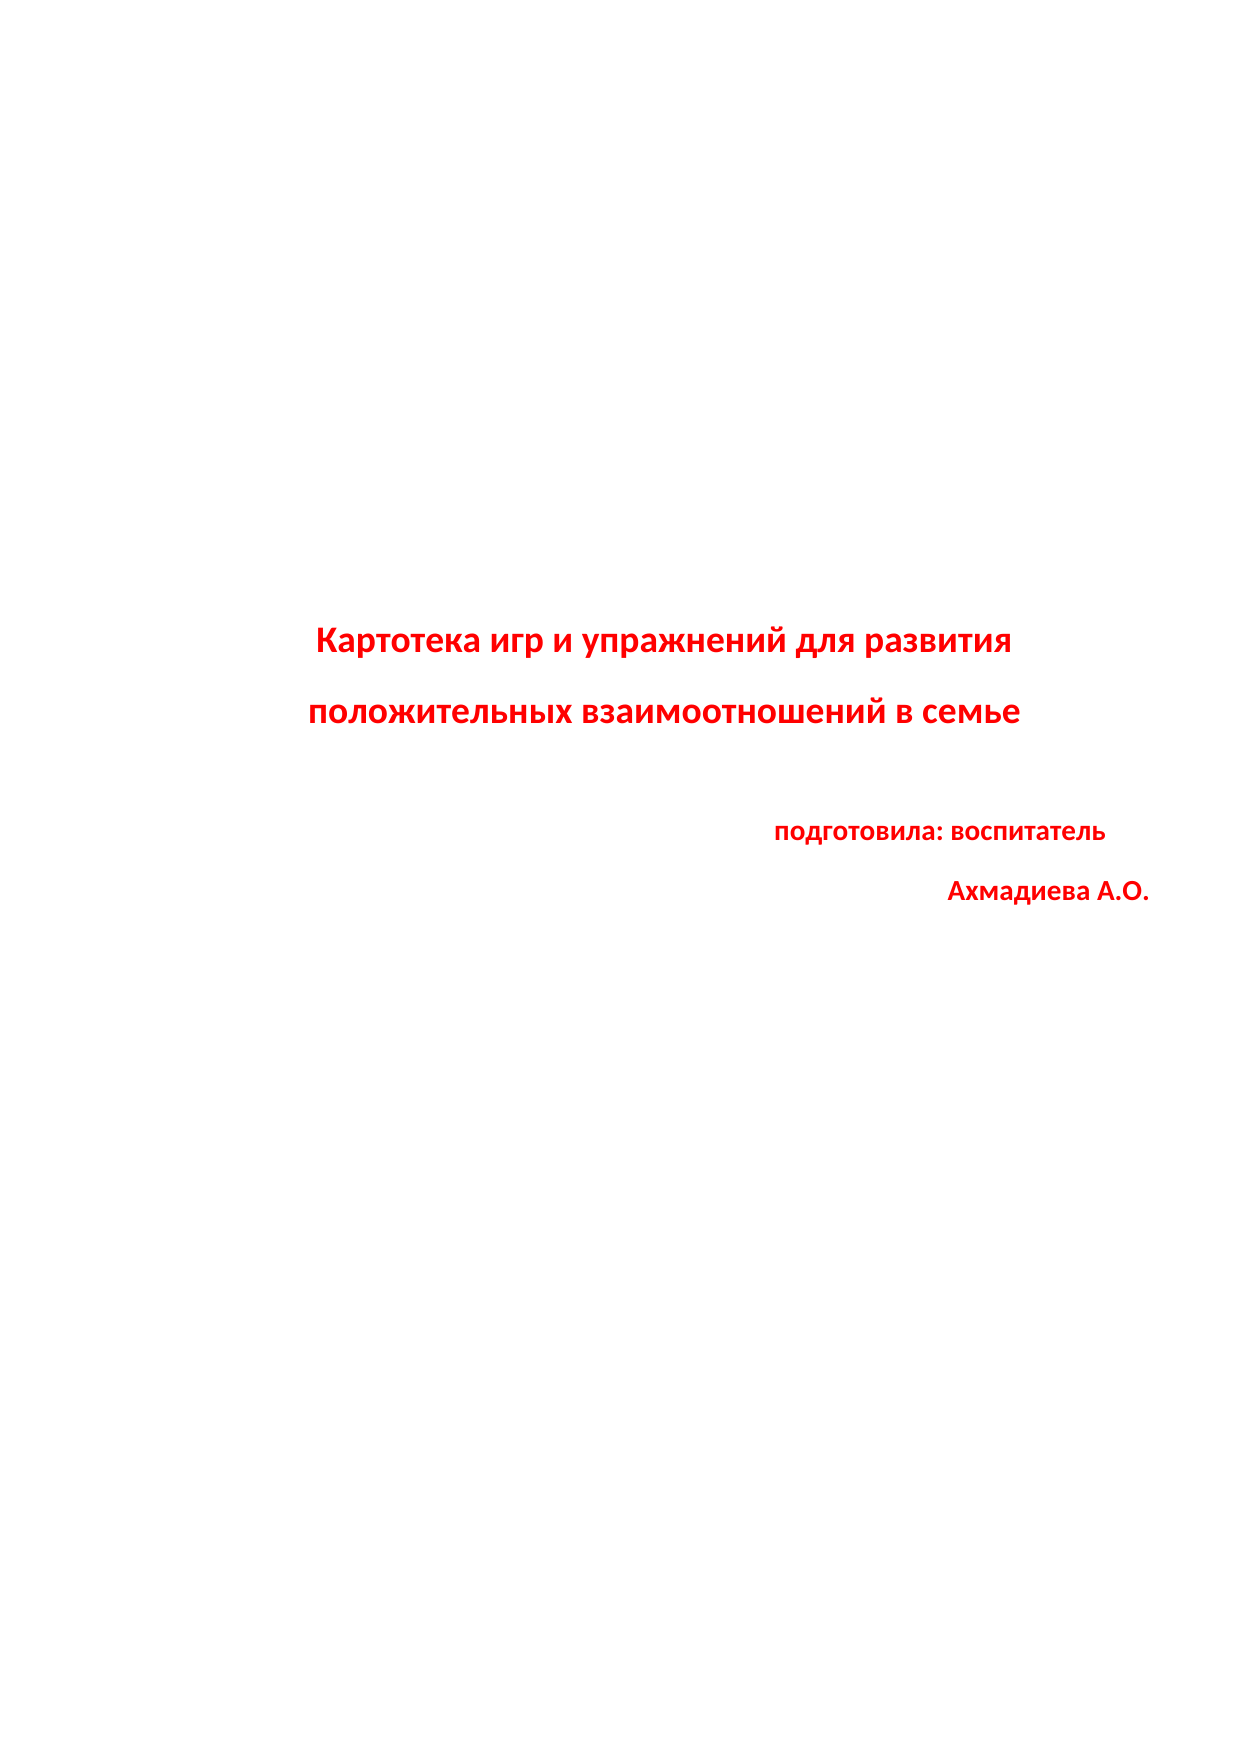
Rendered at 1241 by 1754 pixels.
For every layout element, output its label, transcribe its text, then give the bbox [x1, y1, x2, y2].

text положительных взаимоотношений в семье [177, 687, 1152, 733]
text подготовила: воспитатель [177, 812, 1152, 847]
text Картотека игр и упражнений для развития [177, 616, 1152, 662]
text Ахмадиева А.О. [177, 872, 1152, 908]
